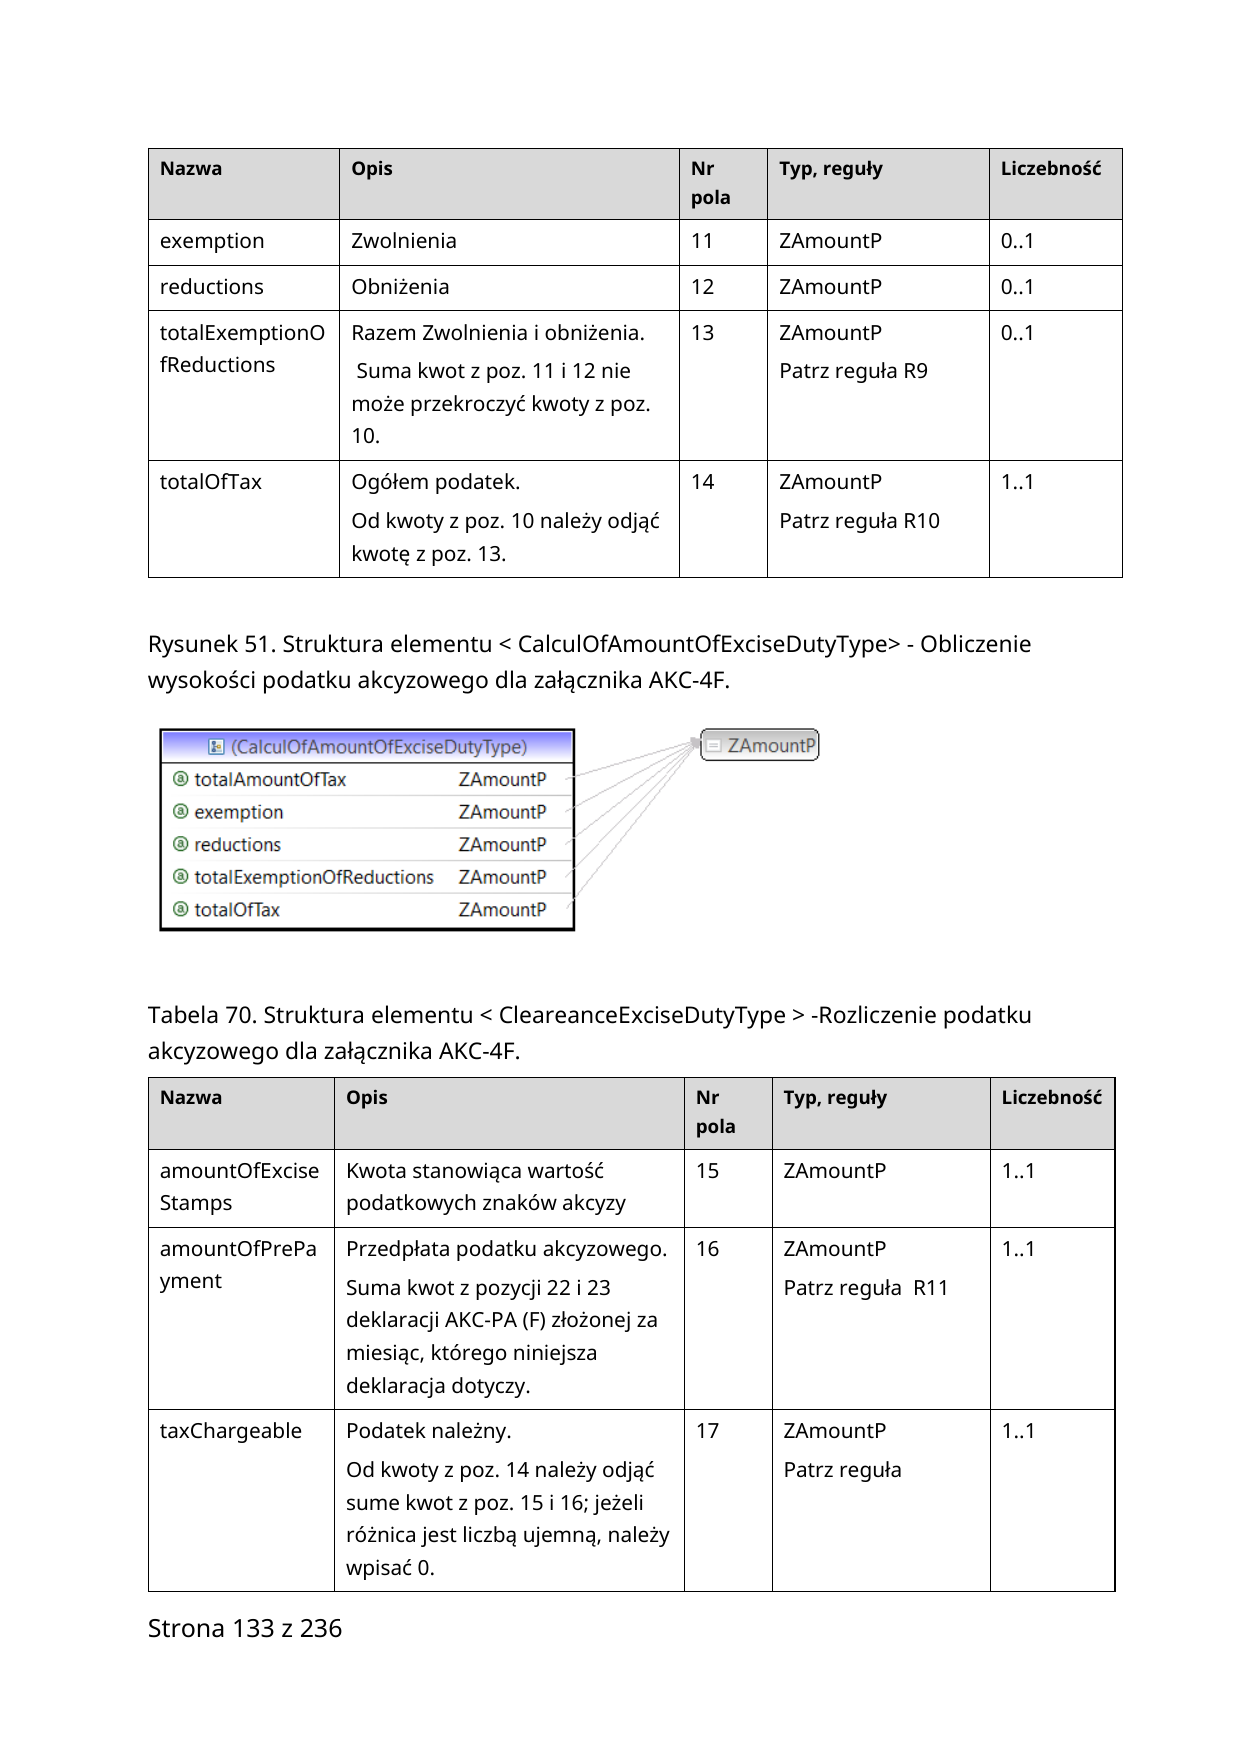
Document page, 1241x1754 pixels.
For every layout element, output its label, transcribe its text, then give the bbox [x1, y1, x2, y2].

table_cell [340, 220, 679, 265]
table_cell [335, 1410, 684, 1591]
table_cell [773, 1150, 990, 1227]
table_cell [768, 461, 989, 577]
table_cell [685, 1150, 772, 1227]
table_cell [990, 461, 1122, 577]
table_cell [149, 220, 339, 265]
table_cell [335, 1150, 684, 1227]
text Tabela 70. Struktura elementu < CleareanceExciseDutyType > -Rozliczenie podatku akcyzowego dla załącznika AKC-4F. [148, 999, 1092, 1066]
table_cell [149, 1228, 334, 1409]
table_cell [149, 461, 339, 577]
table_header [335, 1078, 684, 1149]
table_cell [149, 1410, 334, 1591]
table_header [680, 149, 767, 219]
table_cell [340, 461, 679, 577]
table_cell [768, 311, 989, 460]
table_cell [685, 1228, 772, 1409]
text Rysunek 51. Struktura elementu < CalculOfAmountOfExciseDutyType> - Obliczenie wysokości podatku akcyzowego dla załącznika AKC-4F. [148, 628, 1092, 695]
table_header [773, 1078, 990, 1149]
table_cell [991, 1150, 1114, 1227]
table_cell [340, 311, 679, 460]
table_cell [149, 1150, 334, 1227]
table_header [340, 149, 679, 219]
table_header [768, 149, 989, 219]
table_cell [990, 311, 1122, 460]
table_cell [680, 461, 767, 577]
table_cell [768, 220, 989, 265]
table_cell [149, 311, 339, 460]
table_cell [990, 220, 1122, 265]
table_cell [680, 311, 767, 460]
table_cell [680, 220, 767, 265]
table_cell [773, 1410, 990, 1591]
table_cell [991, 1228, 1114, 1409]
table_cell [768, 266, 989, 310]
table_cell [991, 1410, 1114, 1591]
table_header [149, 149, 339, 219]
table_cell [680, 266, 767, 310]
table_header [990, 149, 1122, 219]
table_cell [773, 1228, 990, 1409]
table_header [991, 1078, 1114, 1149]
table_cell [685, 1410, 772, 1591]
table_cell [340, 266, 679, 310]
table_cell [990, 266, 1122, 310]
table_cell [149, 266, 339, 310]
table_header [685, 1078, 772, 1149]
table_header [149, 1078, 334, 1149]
picture [147, 716, 832, 944]
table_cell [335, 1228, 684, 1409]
